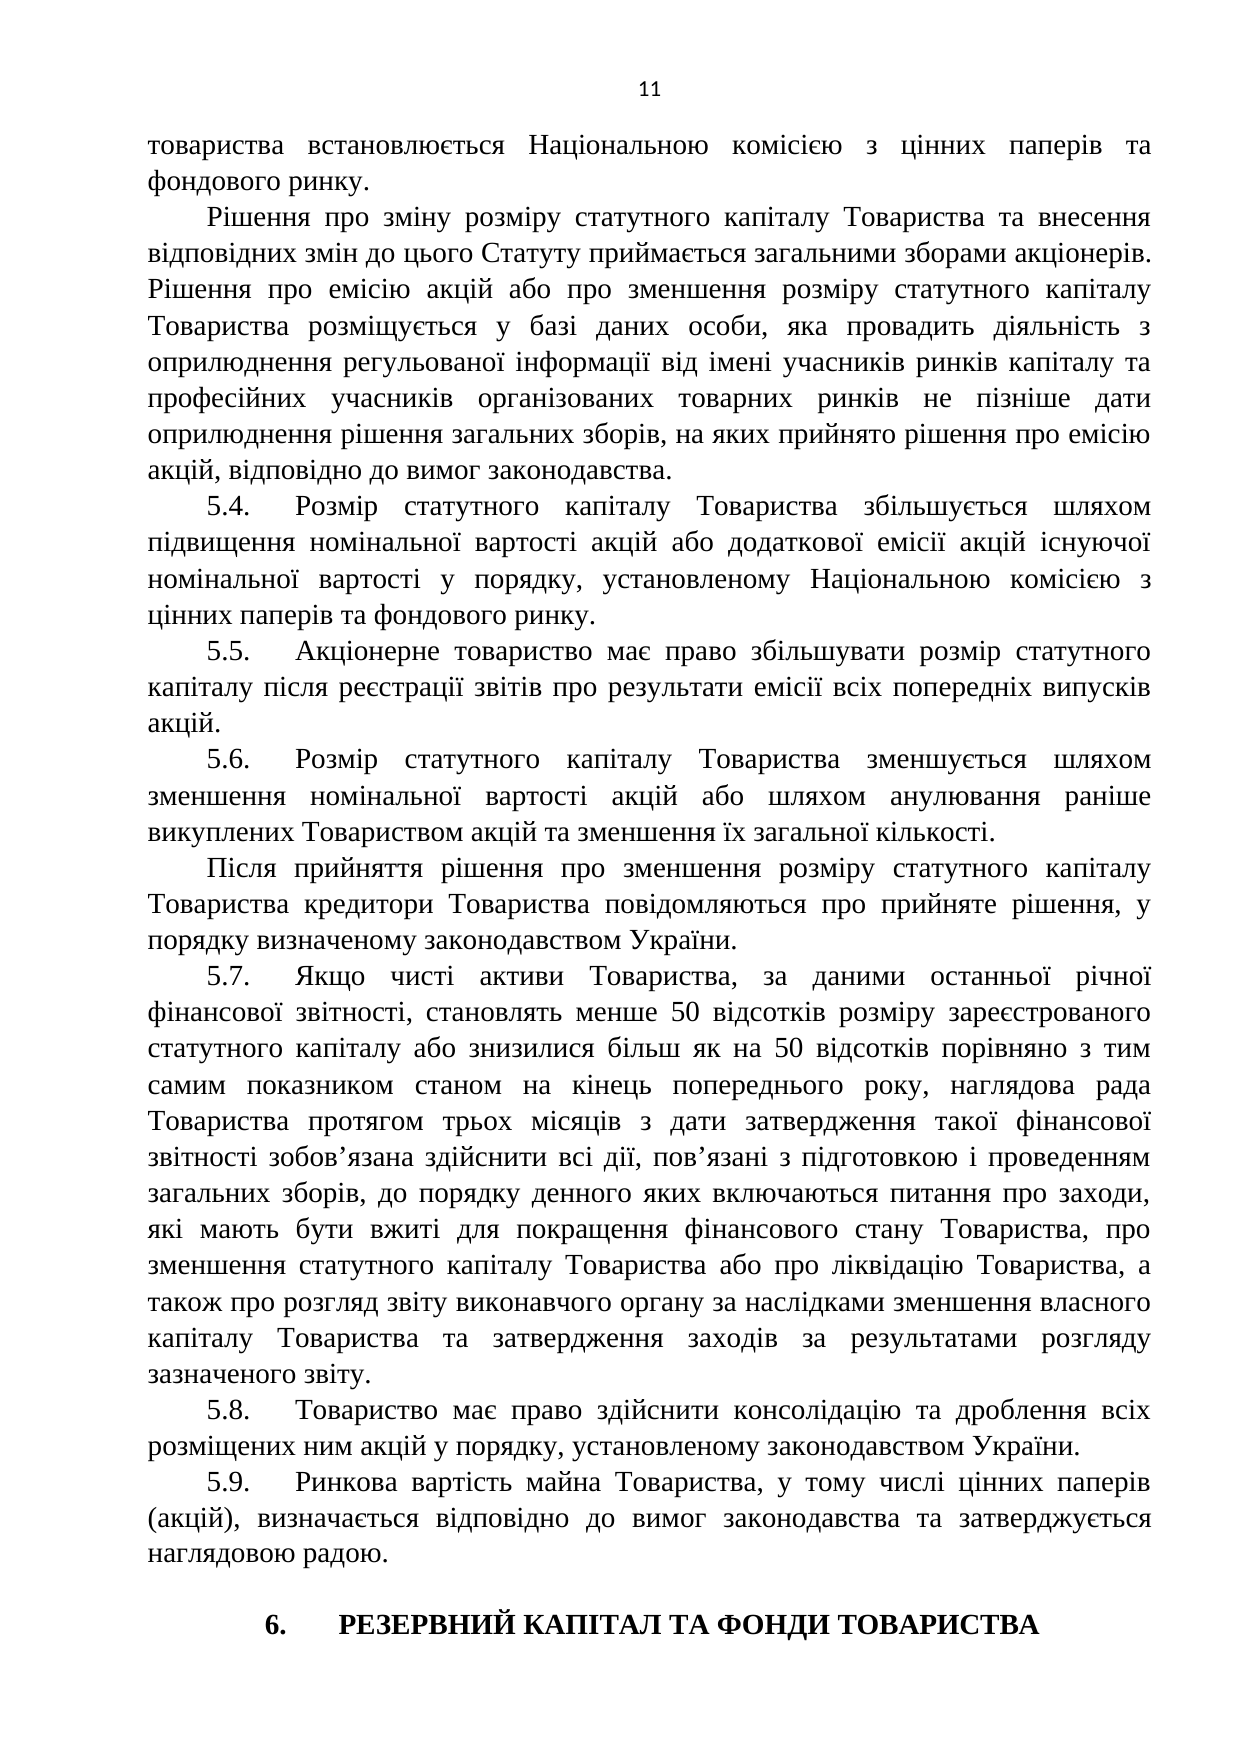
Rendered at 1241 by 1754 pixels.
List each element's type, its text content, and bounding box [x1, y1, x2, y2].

list Товариство має право здійснити консолідацію та дроблення всіх розміщених ним акцій у порядку, установленому законодавством України. [147, 1392, 1152, 1462]
list Ринкова вартість майна Товариства, у тому числі цінних паперів (акцій), визначається відповідно до вимог законодавства та затверджується наглядовою радою. [147, 1464, 1152, 1569]
list Розмір статутного капіталу Товариства збільшується шляхом підвищення номінальної вартості акцій або додаткової емісії акцій існуючої номінальної вартості у порядку, установленому Національною комісією з цінних паперів та фондового ринку. [147, 488, 1152, 630]
text Рішення про зміну розміру статутного капіталу Товариства та внесення відповідних змін до цього Статуту приймається загальними зборами акціонерів. Рішення про емісію акцій або про зменшення розміру статутного капіталу Товариства розміщується у базі даних особи, яка провадить діяльність з оприлюднення регульованої інформації від імені учасників ринків капіталу та професійних учасників організованих товарних ринків не пізніше дати оприлюднення рішення загальних зборів, на яких прийнято рішення про емісію акцій, відповідно до вимог законодавства. [147, 199, 1152, 486]
list Розмір статутного капіталу Товариства зменшується шляхом зменшення номінальної вартості акцій або шляхом анулювання раніше викуплених Товариством акцій та зменшення їх загальної кількості. [147, 741, 1152, 847]
subtitle РЕЗЕРВНИЙ КАПІТАЛ ТА ФОНДИ ТОВАРИСТВА [264, 1607, 1166, 1641]
text Після прийняття рішення про зменшення розміру статутного капіталу Товариства кредитори Товариства повідомляються про прийняте рішення, у порядку визначеному законодавством України. [147, 850, 1152, 956]
text товариства встановлюється Національною комісією з цінних паперів та фондового ринку. [147, 127, 1152, 197]
list Якщо чисті активи Товариства, за даними останньої річної фінансової звітності, становлять менше 50 відсотків розміру зареєстрованого статутного капіталу або знизилися більш як на 50 відсотків порівняно з тим самим показником станом на кінець попереднього року, наглядова рада Товариства протягом трьох місяців з дати затвердження такої фінансової звітності зобов’язана здійснити всі дії, пов’язані з підготовкою і проведенням загальних зборів, до порядку денного яких включаються питання про заходи, які мають бути вжиті для покращення фінансового стану Товариства, про зменшення статутного капіталу Товариства або про ліквідацію Товариства, а також про розгляд звіту виконавчого органу за наслідками зменшення власного капіталу Товариства та затвердження заходів за результатами розгляду зазначеного звіту. [147, 958, 1152, 1389]
list Акціонерне товариство має право збільшувати розмір статутного капіталу після реєстрації звітів про результати емісії всіх попередніх випусків акцій. [147, 633, 1152, 739]
